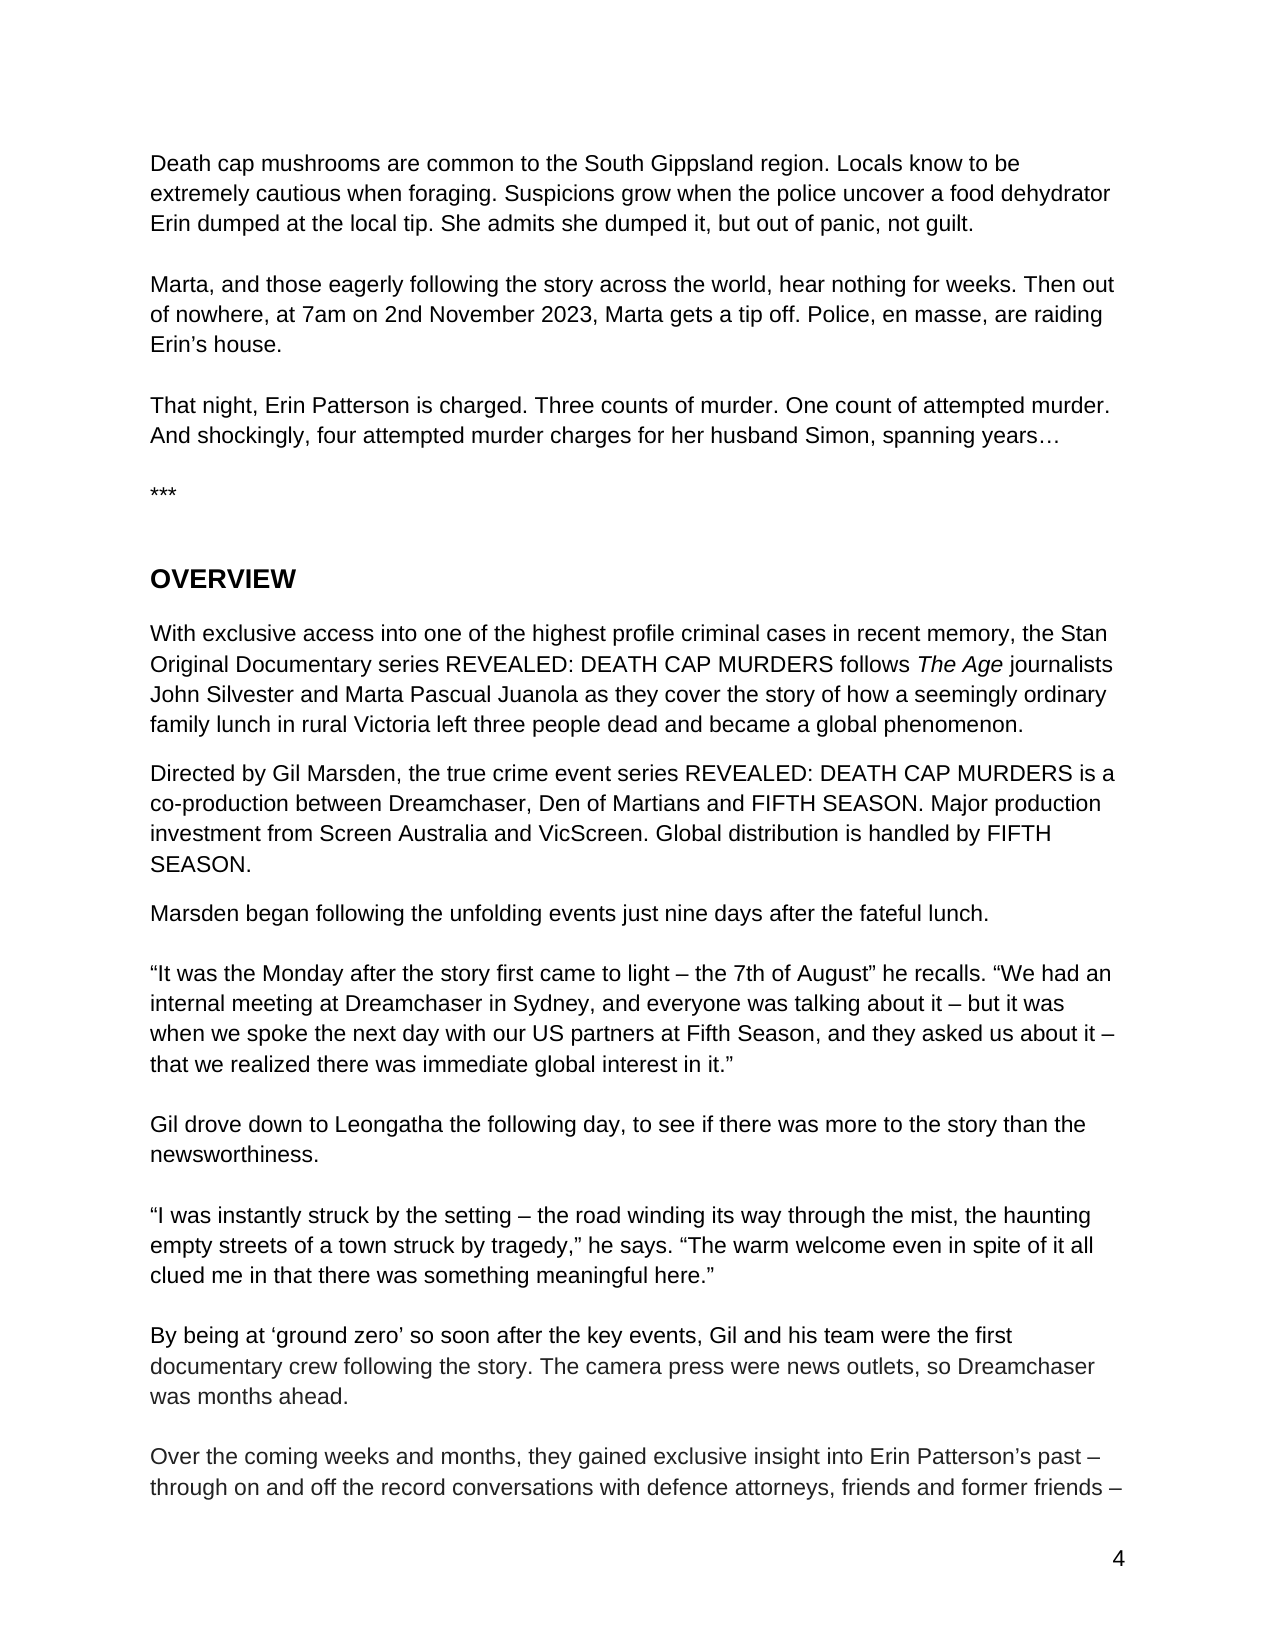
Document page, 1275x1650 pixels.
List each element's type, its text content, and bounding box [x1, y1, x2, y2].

text With exclusive access into one of the highest profile criminal cases in recent memory, the Stan Original Documentary series REVEALED: DEATH CAP MURDERS follows The Age journalists John Silvester and Marta Pascual Juanola as they cover the story of how a seemingly ordinary family lunch in rural Victoria left three people dead and became a global phenomenon. [150, 620, 1125, 737]
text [150, 1443, 1125, 1500]
text Gil drove down to Leongatha the following day, to see if there was more to the story than the newsworthiness. [150, 1111, 1125, 1167]
text OVERVIEW [150, 563, 1125, 595]
text “I was instantly struck by the setting – the road winding its way through the mist, the haunting empty streets of a town struck by tragedy,” he says. “The warm welcome even in spite of it all clued me in that there was something meaningful here.” [150, 1202, 1125, 1288]
text Death cap mushrooms are common to the South Gippsland region. Locals know to be extremely cautious when foraging. Suspicions grow when the police uncover a food dehydrator Erin dumped at the local tip. She admits she dumped it, but out of panic, not guilt. [150, 150, 1125, 237]
text That night, Erin Patterson is charged. Three counts of murder. One count of attempted murder. And shockingly, four attempted murder charges for her husband Simon, spanning years… [150, 392, 1125, 448]
text *** [150, 482, 1125, 509]
text Marta, and those eagerly following the story across the world, hear nothing for weeks. Then out of nowhere, at 7am on 2nd November 2023, Marta gets a tip off. Police, en masse, are raiding Erin’s house. [150, 271, 1125, 358]
text Directed by Gil Marsden, the true crime event series REVEALED: DEATH CAP MURDERS is a co-production between Dreamchaser, Den of Martians and FIFTH SEASON. Major production investment from Screen Australia and VicScreen. Global distribution is handled by FIFTH SEASON. [150, 760, 1125, 877]
text “It was the Monday after the story first came to light – the 7th of August” he recalls. “We had an internal meeting at Dreamchaser in Sydney, and everyone was talking about it – but it was when we spoke the next day with our US partners at Fifth Season, and they asked us about it – that we realized there was immediate global interest in it.” [150, 960, 1125, 1077]
text By being at ‘ground zero’ so soon after the key events, Gil and his team were the first documentary crew following the story. The camera press were news outlets, so Dreamchaser was months ahead. [150, 1322, 1125, 1409]
text Marsden began following the unfolding events just nine days after the fateful lunch. [150, 899, 1125, 926]
